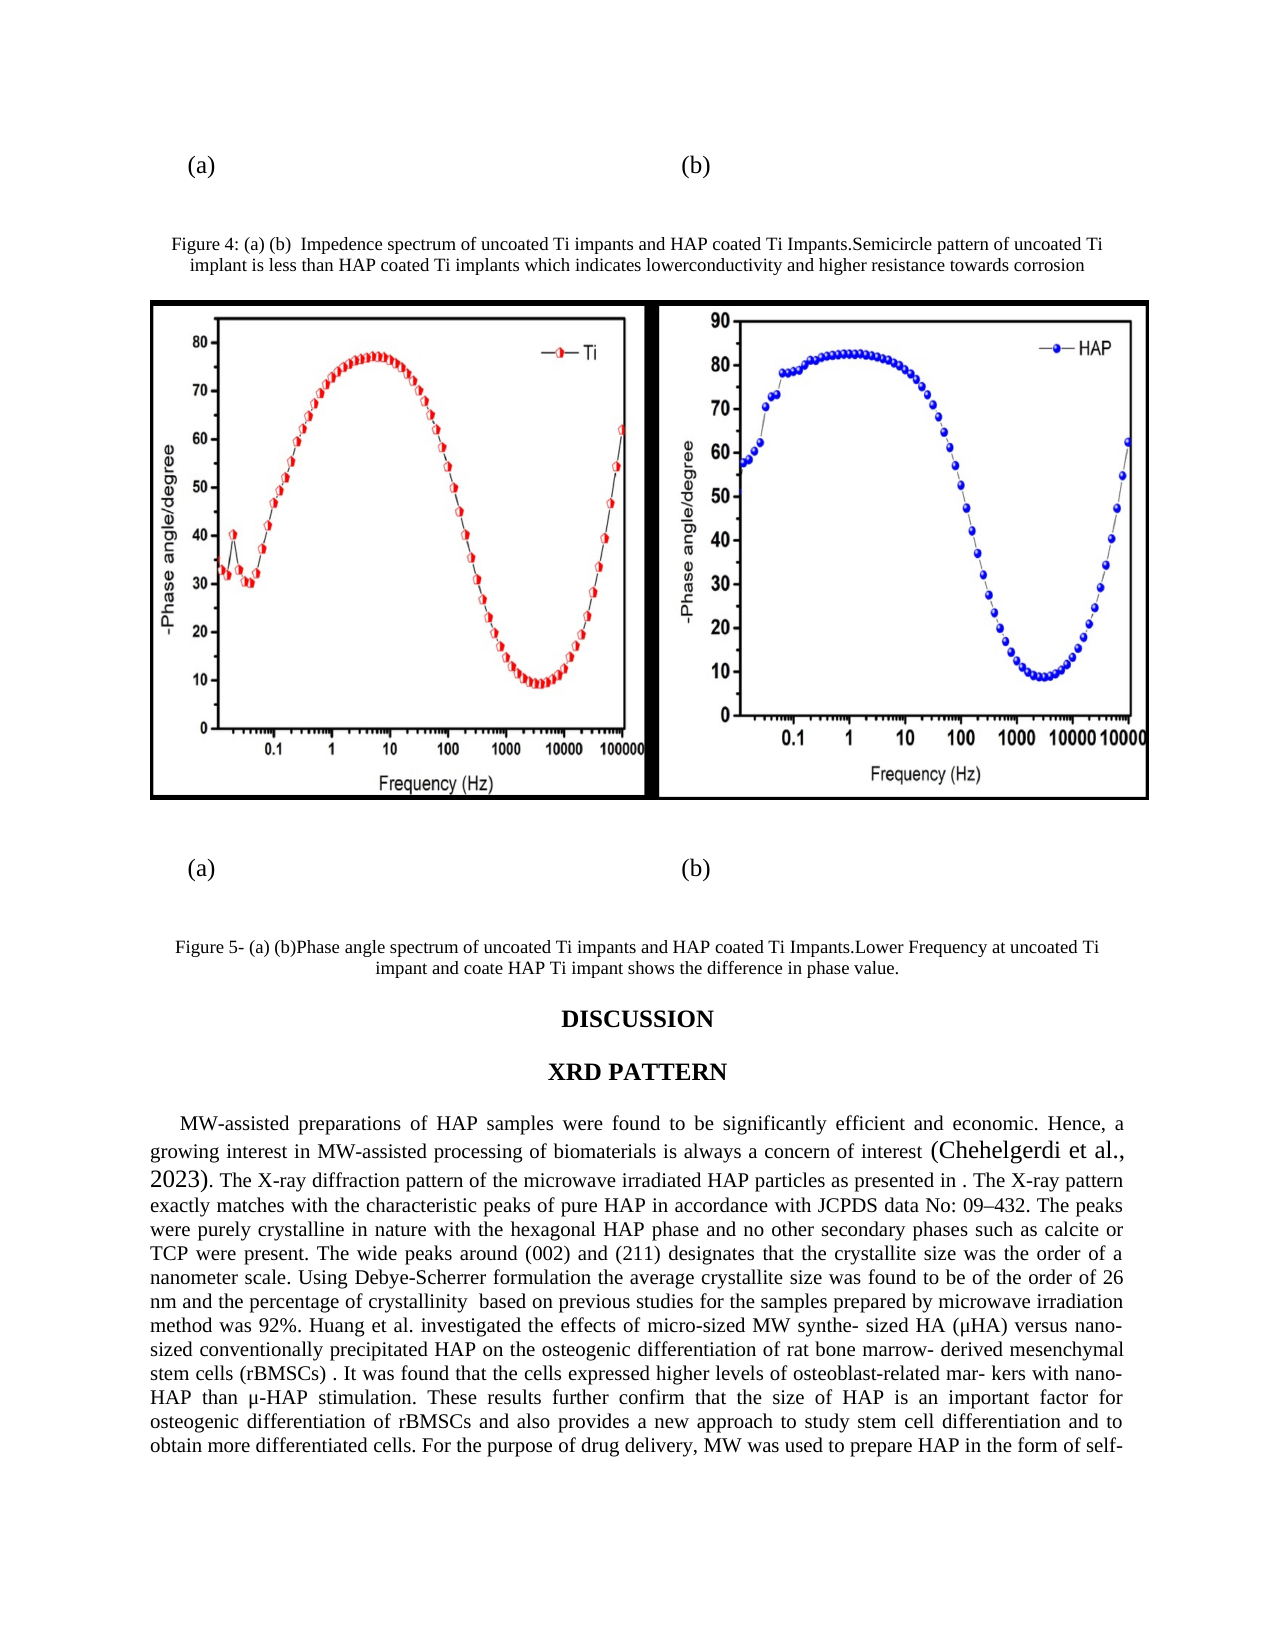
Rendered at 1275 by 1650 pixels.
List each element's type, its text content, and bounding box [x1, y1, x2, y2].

subtitle Discussion [150, 1004, 1125, 1032]
subtitle XRD PATTERN [150, 1057, 1125, 1086]
list (b) [187, 853, 1125, 882]
picture [150, 300, 1149, 800]
list (b) [187, 150, 1125, 179]
text Figure 5- (a) (b)Phase angle spectrum of uncoated Ti impants and HAP coated Ti Impants.Lower Frequency at uncoated Ti impant and coate HAP Ti impant shows the difference in phase value. [150, 936, 1125, 979]
text Figure 4: (a) (b) Impedence spectrum of uncoated Ti impants and HAP coated Ti Impants.Semicircle pattern of uncoated Ti implant is less than HAP coated Ti implants which indicates lowerconductivity and higher resistance towards corrosion [150, 232, 1125, 276]
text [150, 1111, 1125, 1457]
